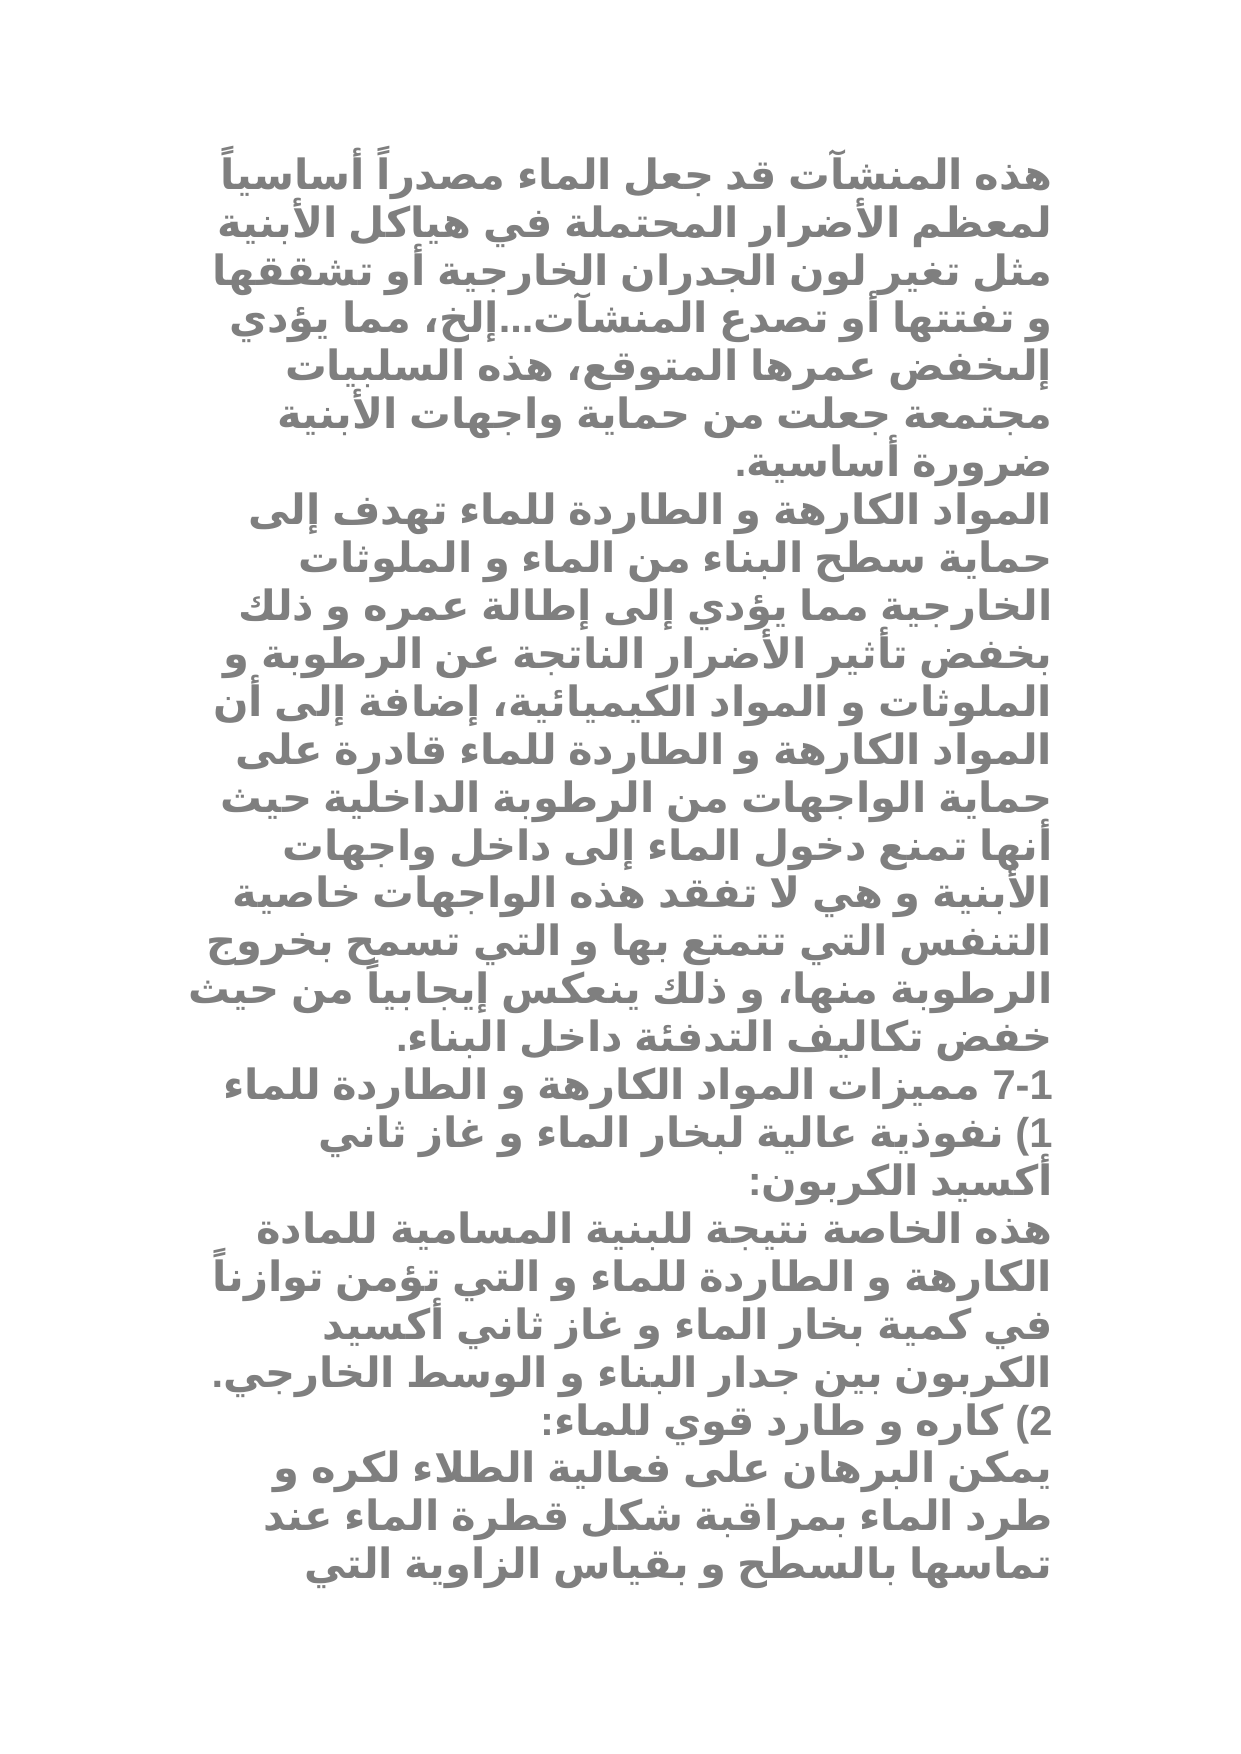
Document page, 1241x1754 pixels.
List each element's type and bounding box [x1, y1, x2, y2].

text [187, 150, 1053, 1587]
